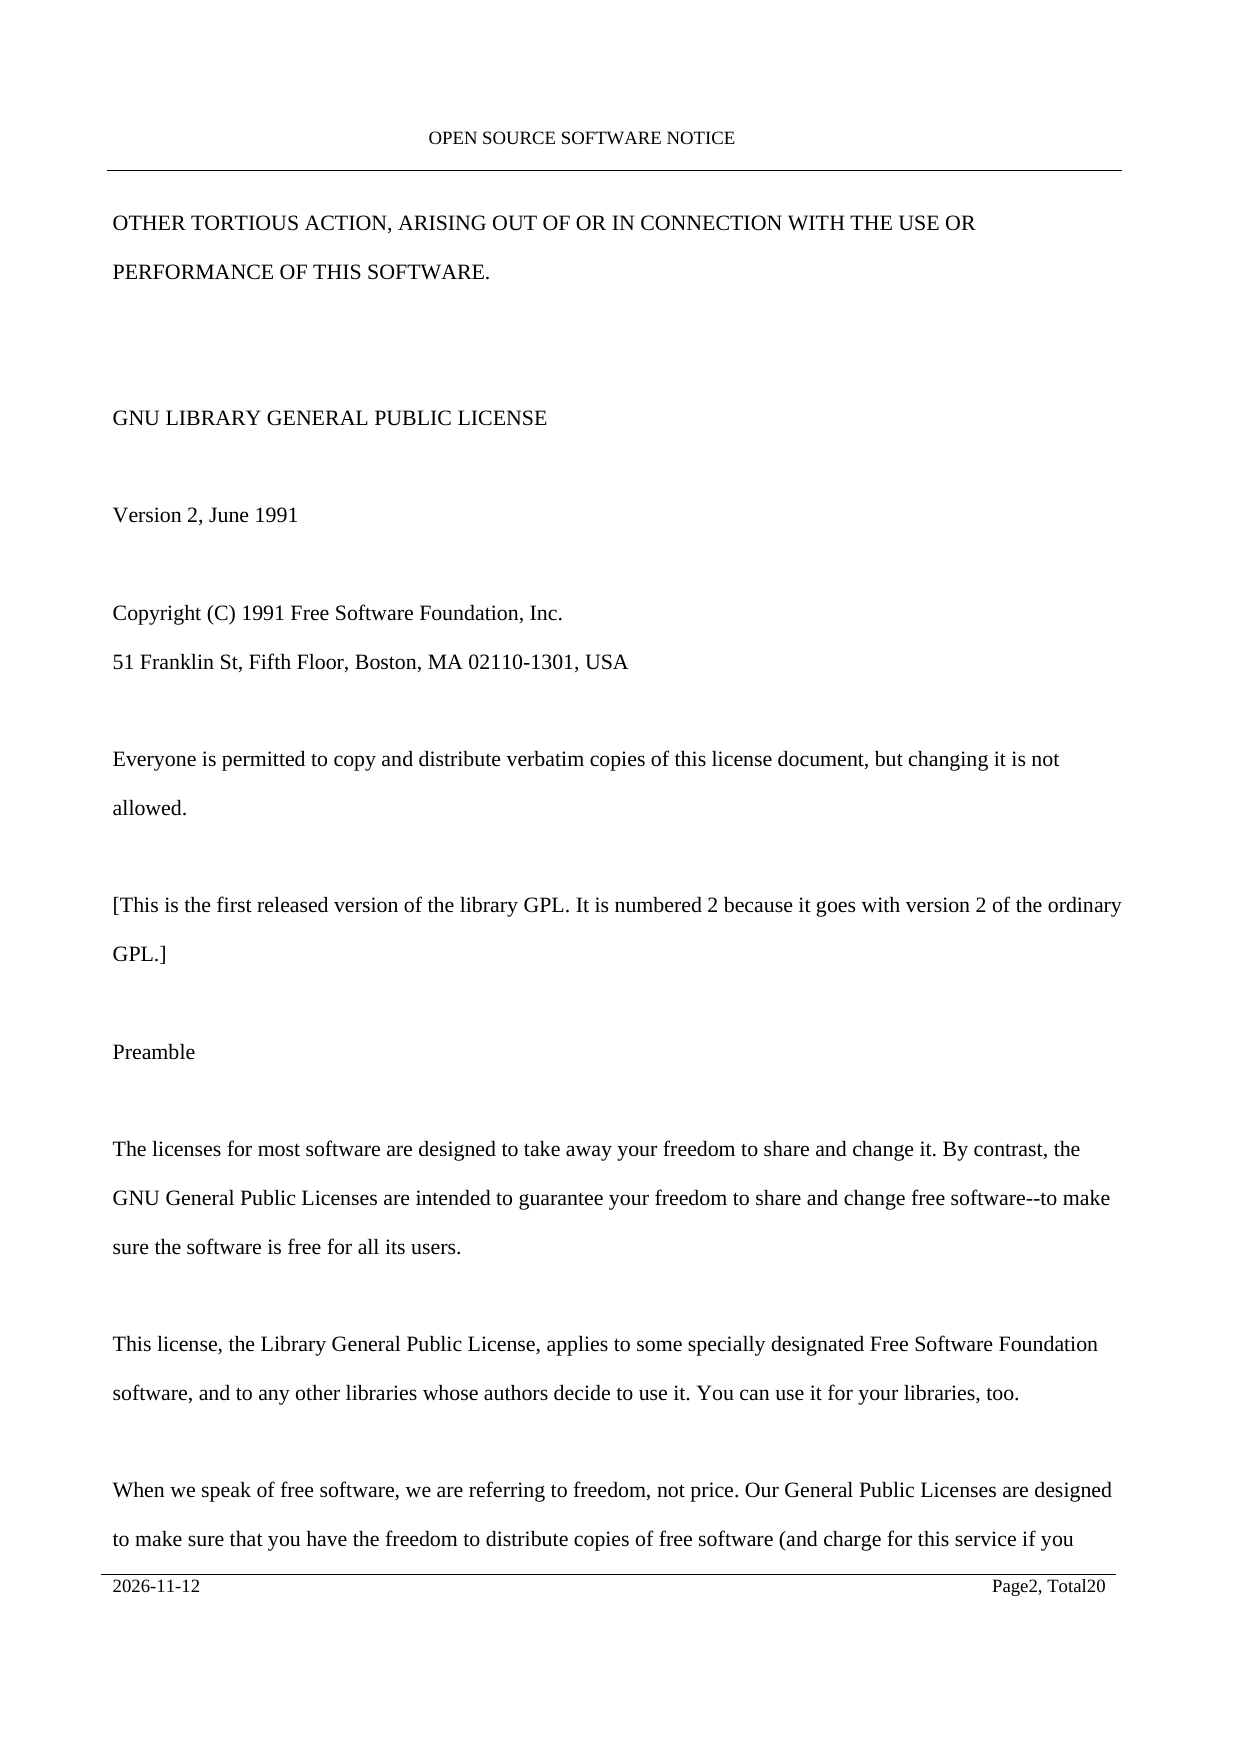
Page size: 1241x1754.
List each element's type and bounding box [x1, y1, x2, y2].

text [112, 206, 1128, 1555]
